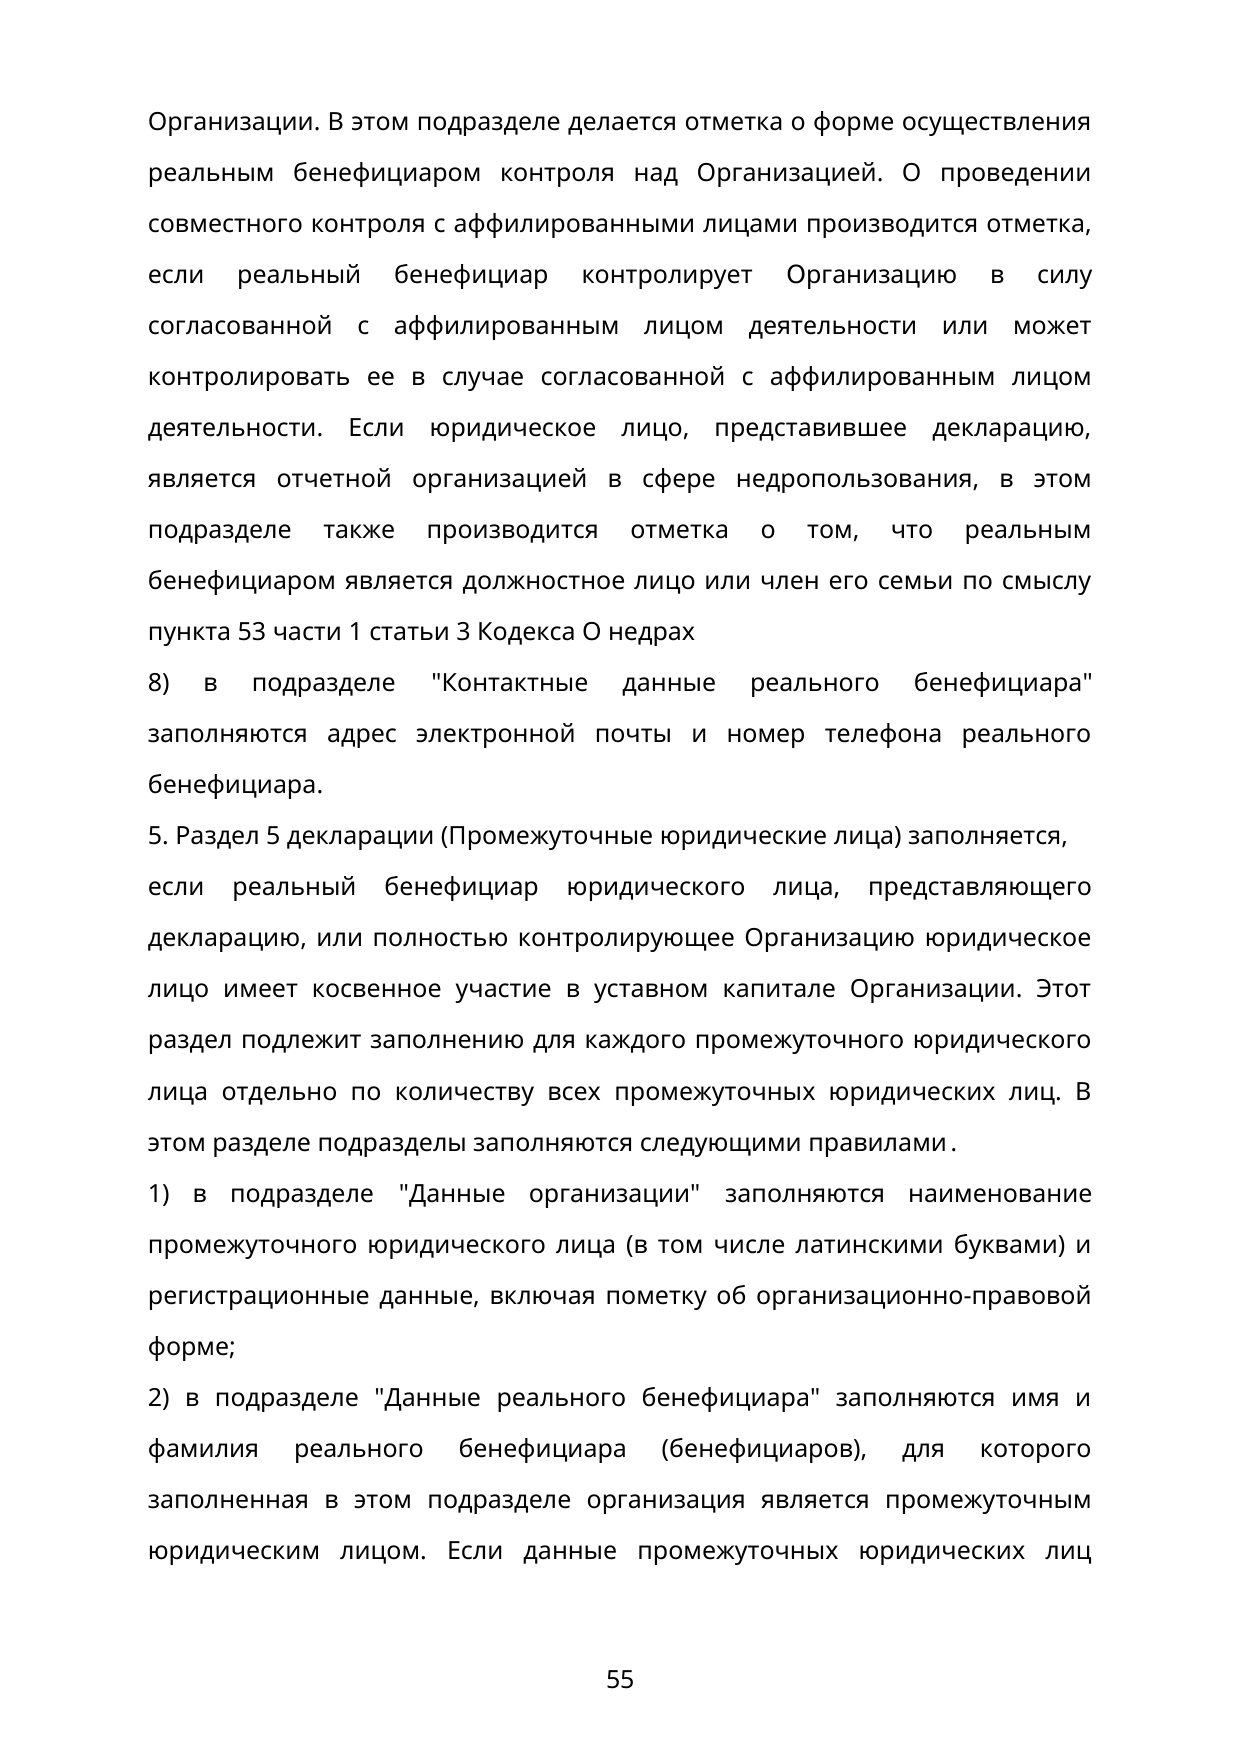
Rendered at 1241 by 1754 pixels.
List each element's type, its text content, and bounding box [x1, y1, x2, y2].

text 1) в подразделе "Данные организации" заполняются наименование промежуточного юридического лица (в том числе латинскими буквами) и регистрационные данные, включая пометку об организационно-правовой форме; [148, 1175, 1092, 1362]
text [148, 1379, 1092, 1567]
text 5. Раздел 5 декларации (Промежуточные юридические лица) заполняется, [148, 818, 1092, 852]
text если реальный бенефициар юридического лица, представляющего декларацию, или полностью контролирующее Организацию юридическое лицо имеет косвенное участие в уставном капитале Организации. Этот раздел подлежит заполнению для каждого промежуточного юридического лица отдельно по количеству всех промежуточных юридических лиц. В этом разделе подразделы заполняются следующими правилами․ [148, 869, 1092, 1158]
text 8) в подразделе "Контактные данные реального бенефициара" заполняются адрес электронной почты и номер телефона реального бенефициара. [148, 665, 1092, 801]
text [148, 103, 1092, 648]
